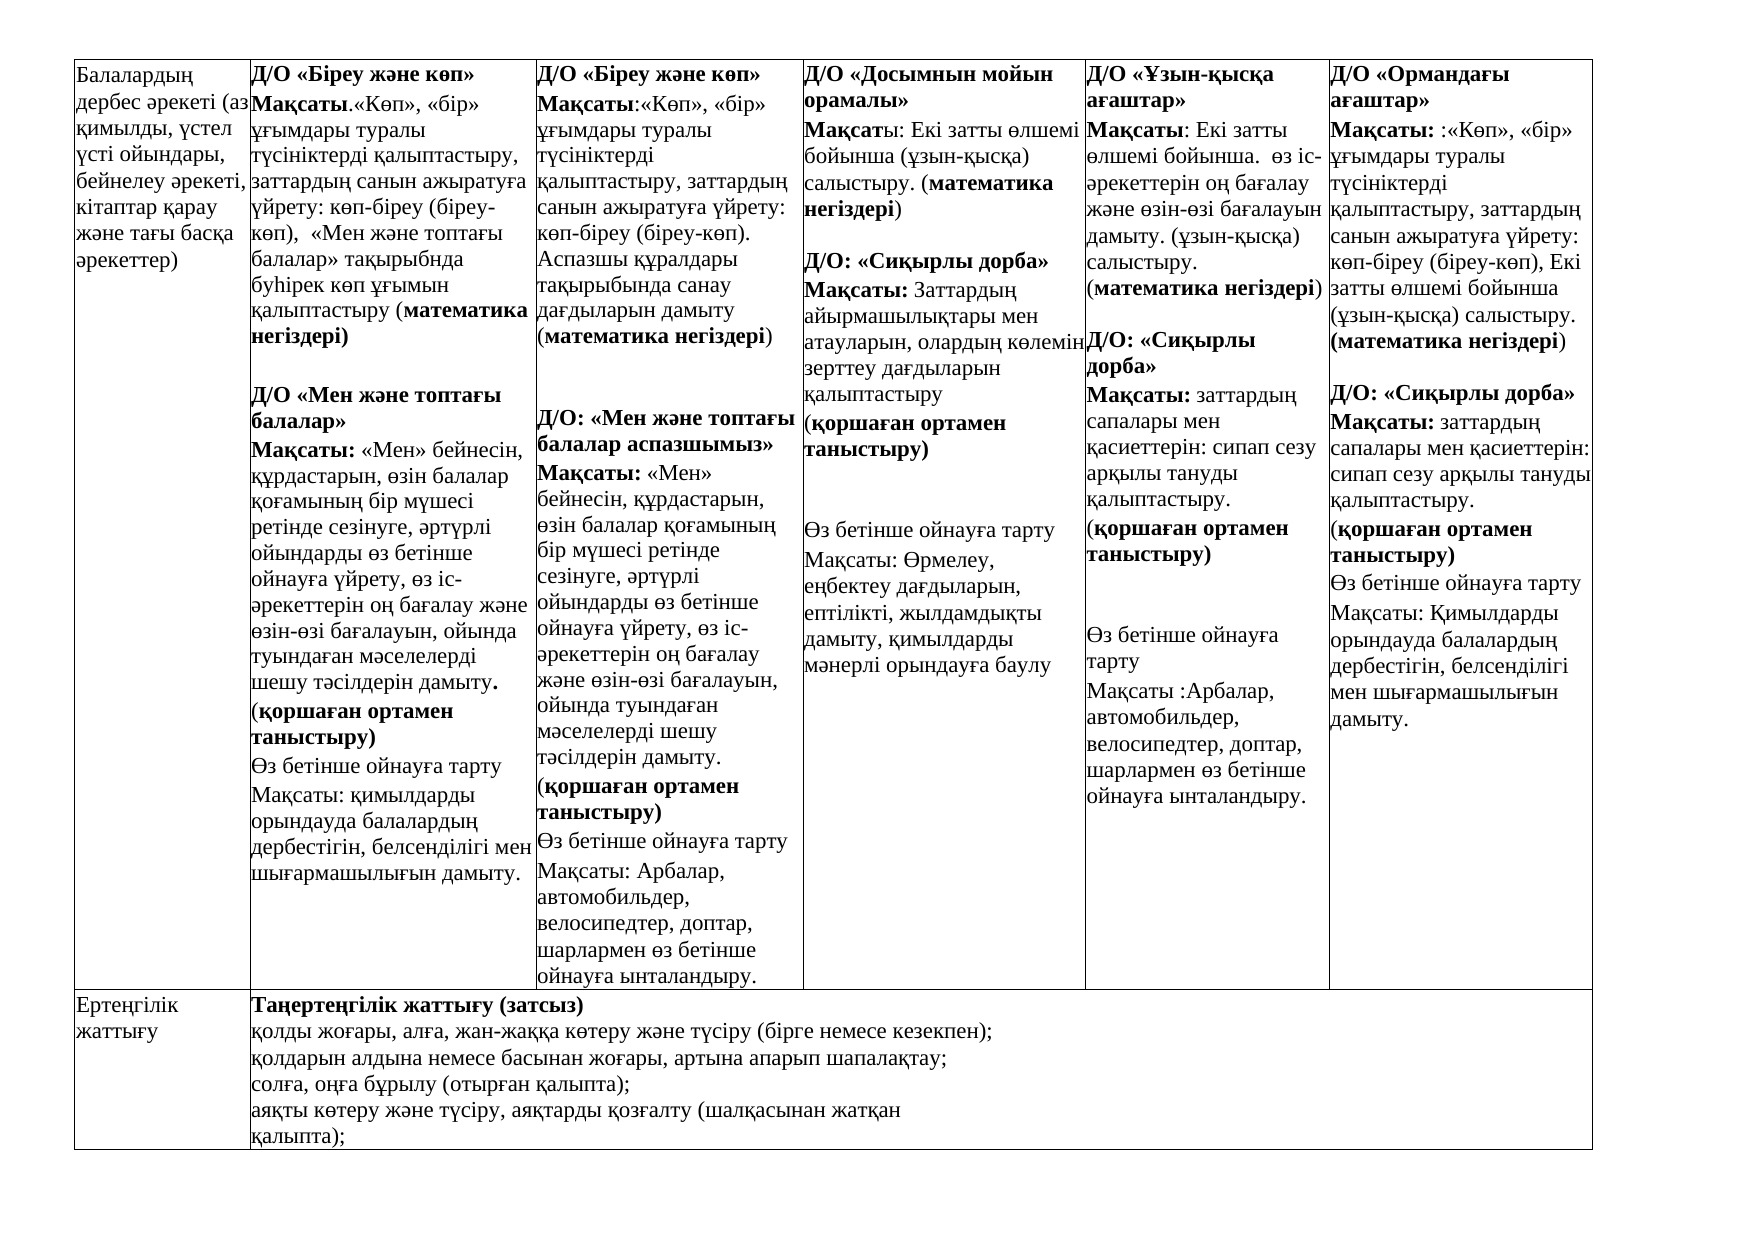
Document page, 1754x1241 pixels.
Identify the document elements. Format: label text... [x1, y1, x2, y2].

table_cell Д/О «Досымнын мойын орамалы» Мақсаты: Екі затты өлшемі бойынша (ұзын-қысқа) салыстыру. (математика негіздері) Д/О: «Сиқырлы дорба» Мақсаты: Заттардың айырмашылықтары мен атауларын, олардың көлемін зерттеу дағдыларын қалыптастыру (қоршаған ортамен таныстыру) Өз бетінше ойнауға тарту Мақсаты: Өрмелеу, еңбектеу дағдыларын, ептілікті, жылдамдықты дамыту, қимылдарды мәнерлі орындауға баулу [804, 60, 1085, 988]
table_cell Ертеңгілік жаттығу [75, 990, 250, 1149]
table_cell Д/О «Ормандағы ағаштар» Мақсаты: :«Көп», «бір» ұғымдары туралы түсініктерді қалыптастыру, заттардың санын ажыратуға үйрету: көп-біреу (біреу-көп), Екі затты өлшемі бойынша (ұзын-қысқа) салыстыру. (математика негіздері) Д/О: «Сиқырлы дорба» Мақсаты: заттардың сапалары мен қасиеттерін: сипап сезу арқылы тануды қалыптастыру. (қоршаған ортамен таныстыру) Өз бетінше ойнауға тарту Мақсаты: Қимылдарды орындауда балалардың дербестігін, белсенділігі мен шығармашылығын дамыту. [1330, 60, 1592, 988]
table_cell Д/О «Біреу және көп» Мақсаты.«Көп», «бір» ұғымдары туралы түсініктерді қалыптастыру, заттардың санын ажыратуға үйрету: көп-біреу (біреу-көп), «Мен және топтағы балалар» тақырыбнда буһірек көп ұғымын қалыптастыру (математика негіздері) Д/О «Мен және топтағы балалар» Мақсаты: «Мен» бейнесін, құрдастарын, өзін балалар қоғамының бір мүшесі ретінде сезінуге, әртүрлі ойындарды өз бетінше ойнауға үйрету, өз іс-әрекеттерін оң бағалау және өзін-өзі бағалауын, ойында туындаған мәселелерді шешу тәсілдерін дамыту. (қоршаған ортамен таныстыру) Өз бетінше ойнауға тарту Мақсаты: қимылдарды орындауда балалардың дербестігін, белсенділігі мен шығармашылығын дамыту. [251, 60, 536, 988]
table_cell Д/О «Ұзын-қысқа ағаштар» Мақсаты: Екі затты өлшемі бойынша. өз іс-әрекеттерін оң бағалау және өзін-өзі бағалауын дамыту. (ұзын-қысқа) салыстыру. (математика негіздері) Д/О: «Сиқырлы дорба» Мақсаты: заттардың сапалары мен қасиеттерін: сипап сезу арқылы тануды қалыптастыру. (қоршаған ортамен таныстыру) Өз бетінше ойнауға тарту Мақсаты :Арбалар, автомобильдер, велосипедтер, доптар, шарлармен өз бетінше ойнауға ынталандыру. [1086, 60, 1329, 988]
table_cell Д/О «Біреу және көп» Мақсаты:«Көп», «бір» ұғымдары туралы түсініктерді қалыптастыру, заттардың санын ажыратуға үйрету: көп-біреу (біреу-көп). Аспазшы құралдары тақырыбында санау дағдыларын дамыту (математика негіздері) Д/О: «Мен және топтағы балалар аспазшымыз» Мақсаты: «Мен» бейнесін, құрдастарын, өзін балалар қоғамының бір мүшесі ретінде сезінуге, әртүрлі ойындарды өз бетінше ойнауға үйрету, өз іс-әрекеттерін оң бағалау және өзін-өзі бағалауын, ойында туындаған мәселелерді шешу тәсілдерін дамыту. (қоршаған ортамен таныстыру) Өз бетінше ойнауға тарту Мақсаты: Арбалар, автомобильдер, велосипедтер, доптар, шарлармен өз бетінше ойнауға ынталандыру. [537, 60, 803, 988]
table_cell Балалардың дербес әрекеті (аз қимылды, үстел үсті ойындары, бейнелеу әрекеті, кітаптар қарау және тағы басқа әрекеттер) [75, 60, 250, 988]
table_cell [251, 990, 1592, 1149]
